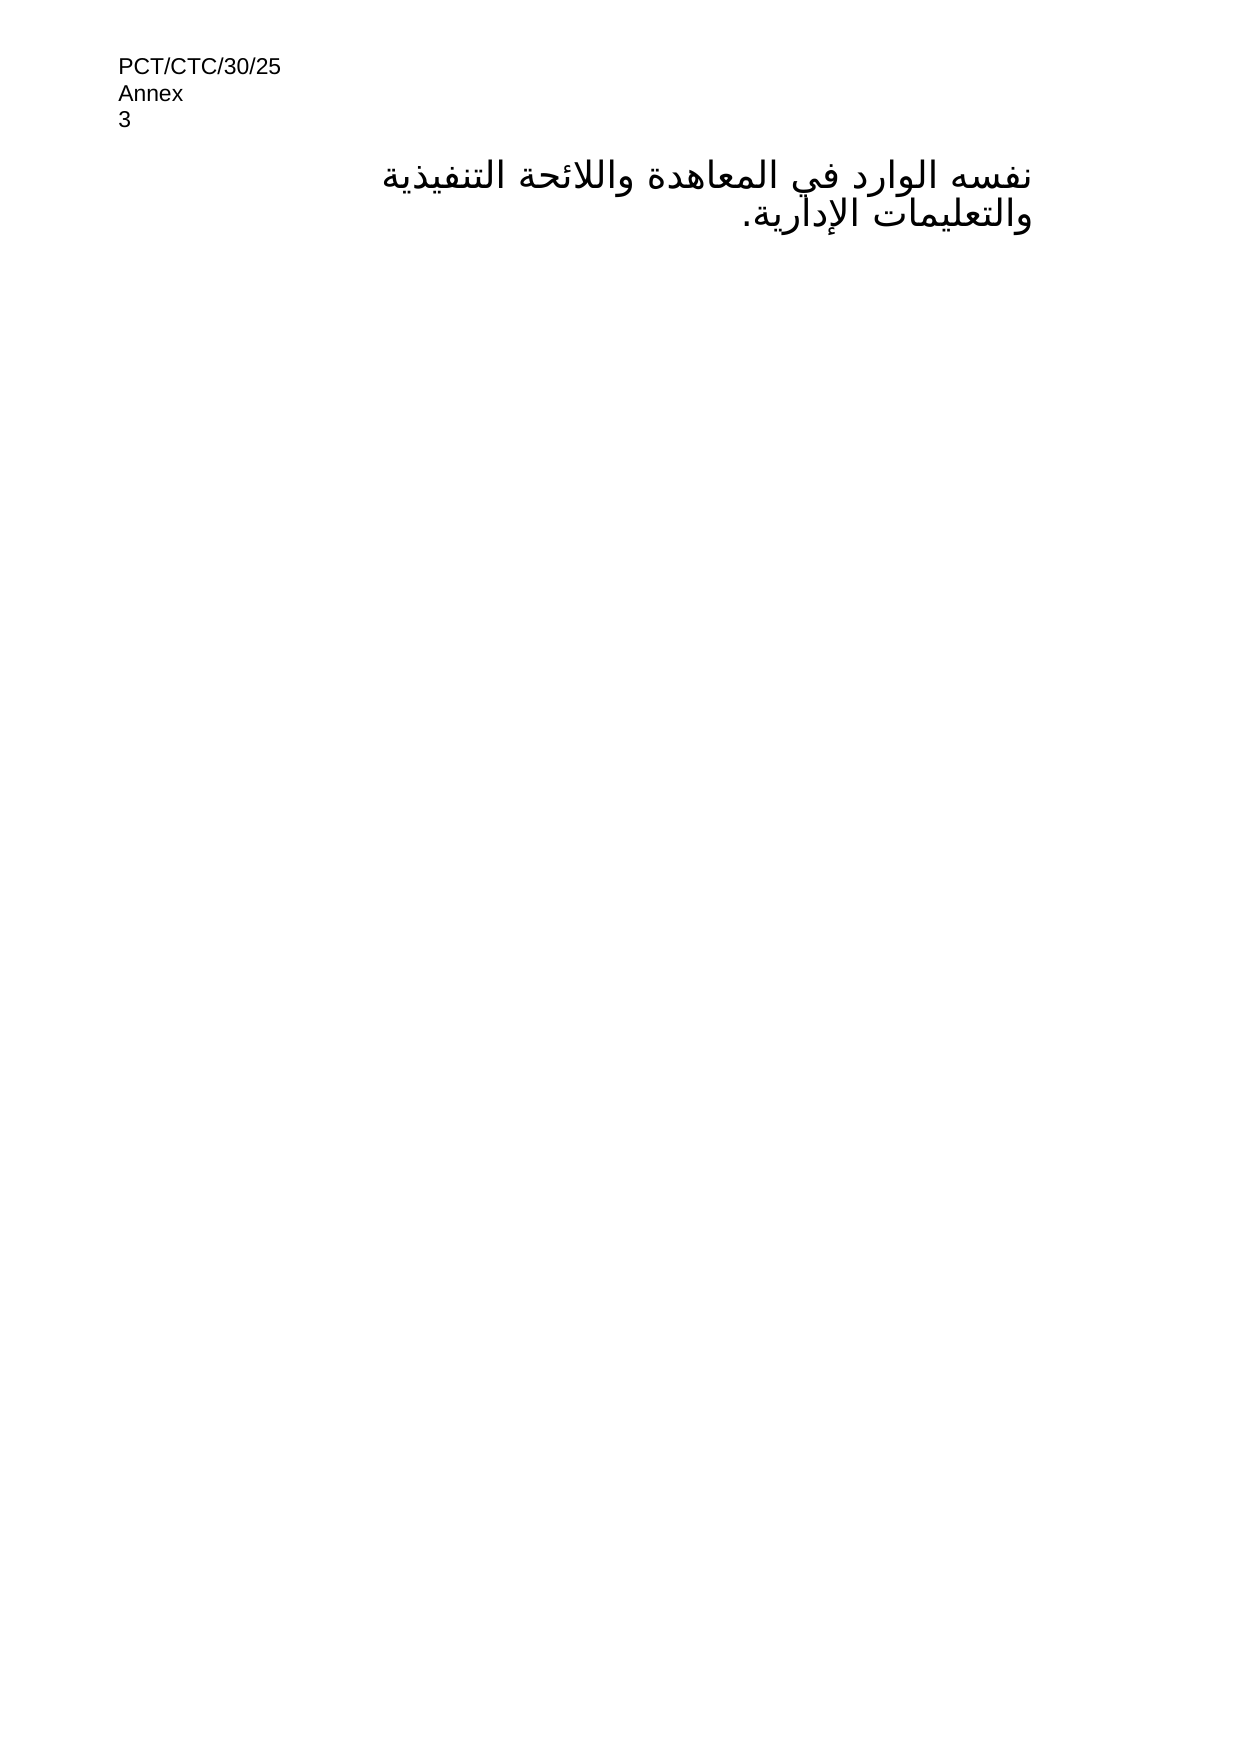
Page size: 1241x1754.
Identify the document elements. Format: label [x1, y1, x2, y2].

text [118, 158, 1033, 233]
